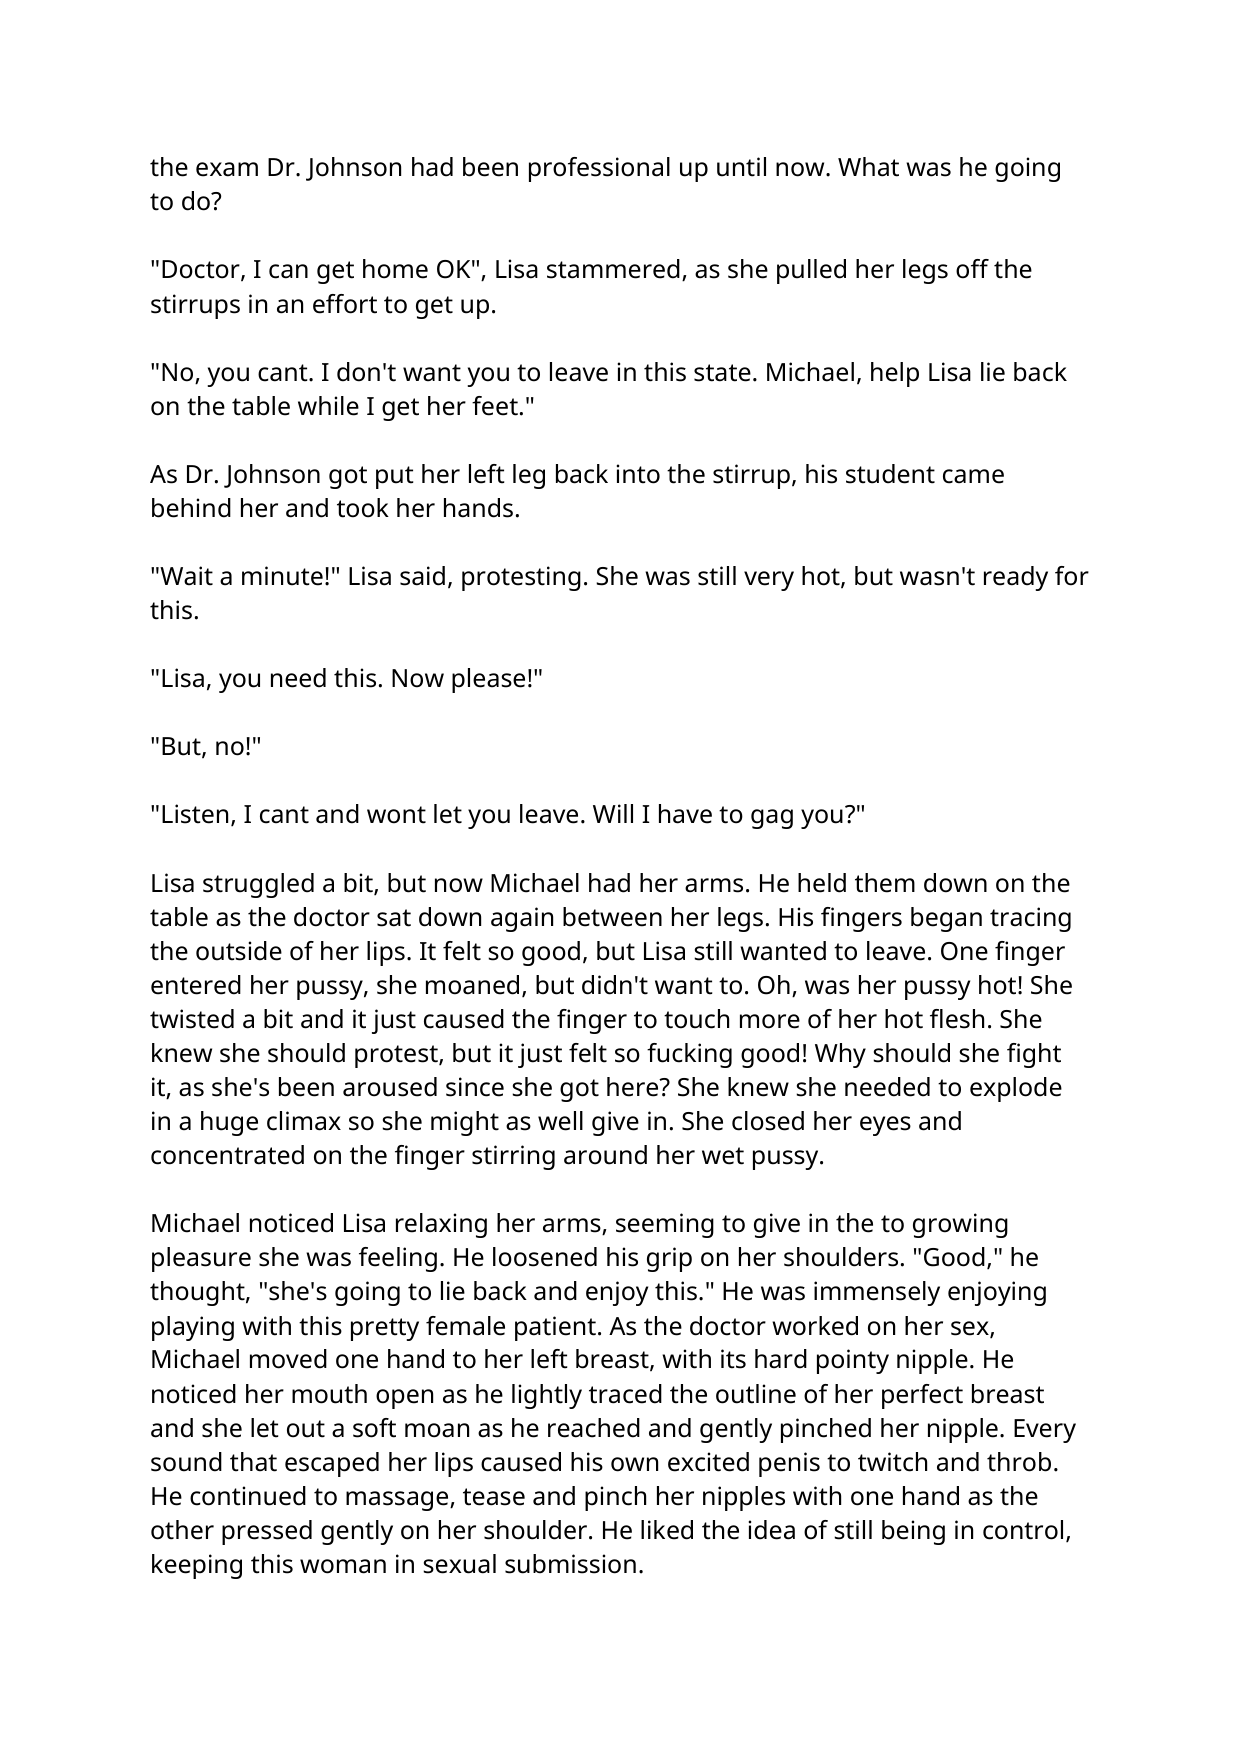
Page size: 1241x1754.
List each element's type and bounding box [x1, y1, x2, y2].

text [150, 150, 1090, 1581]
